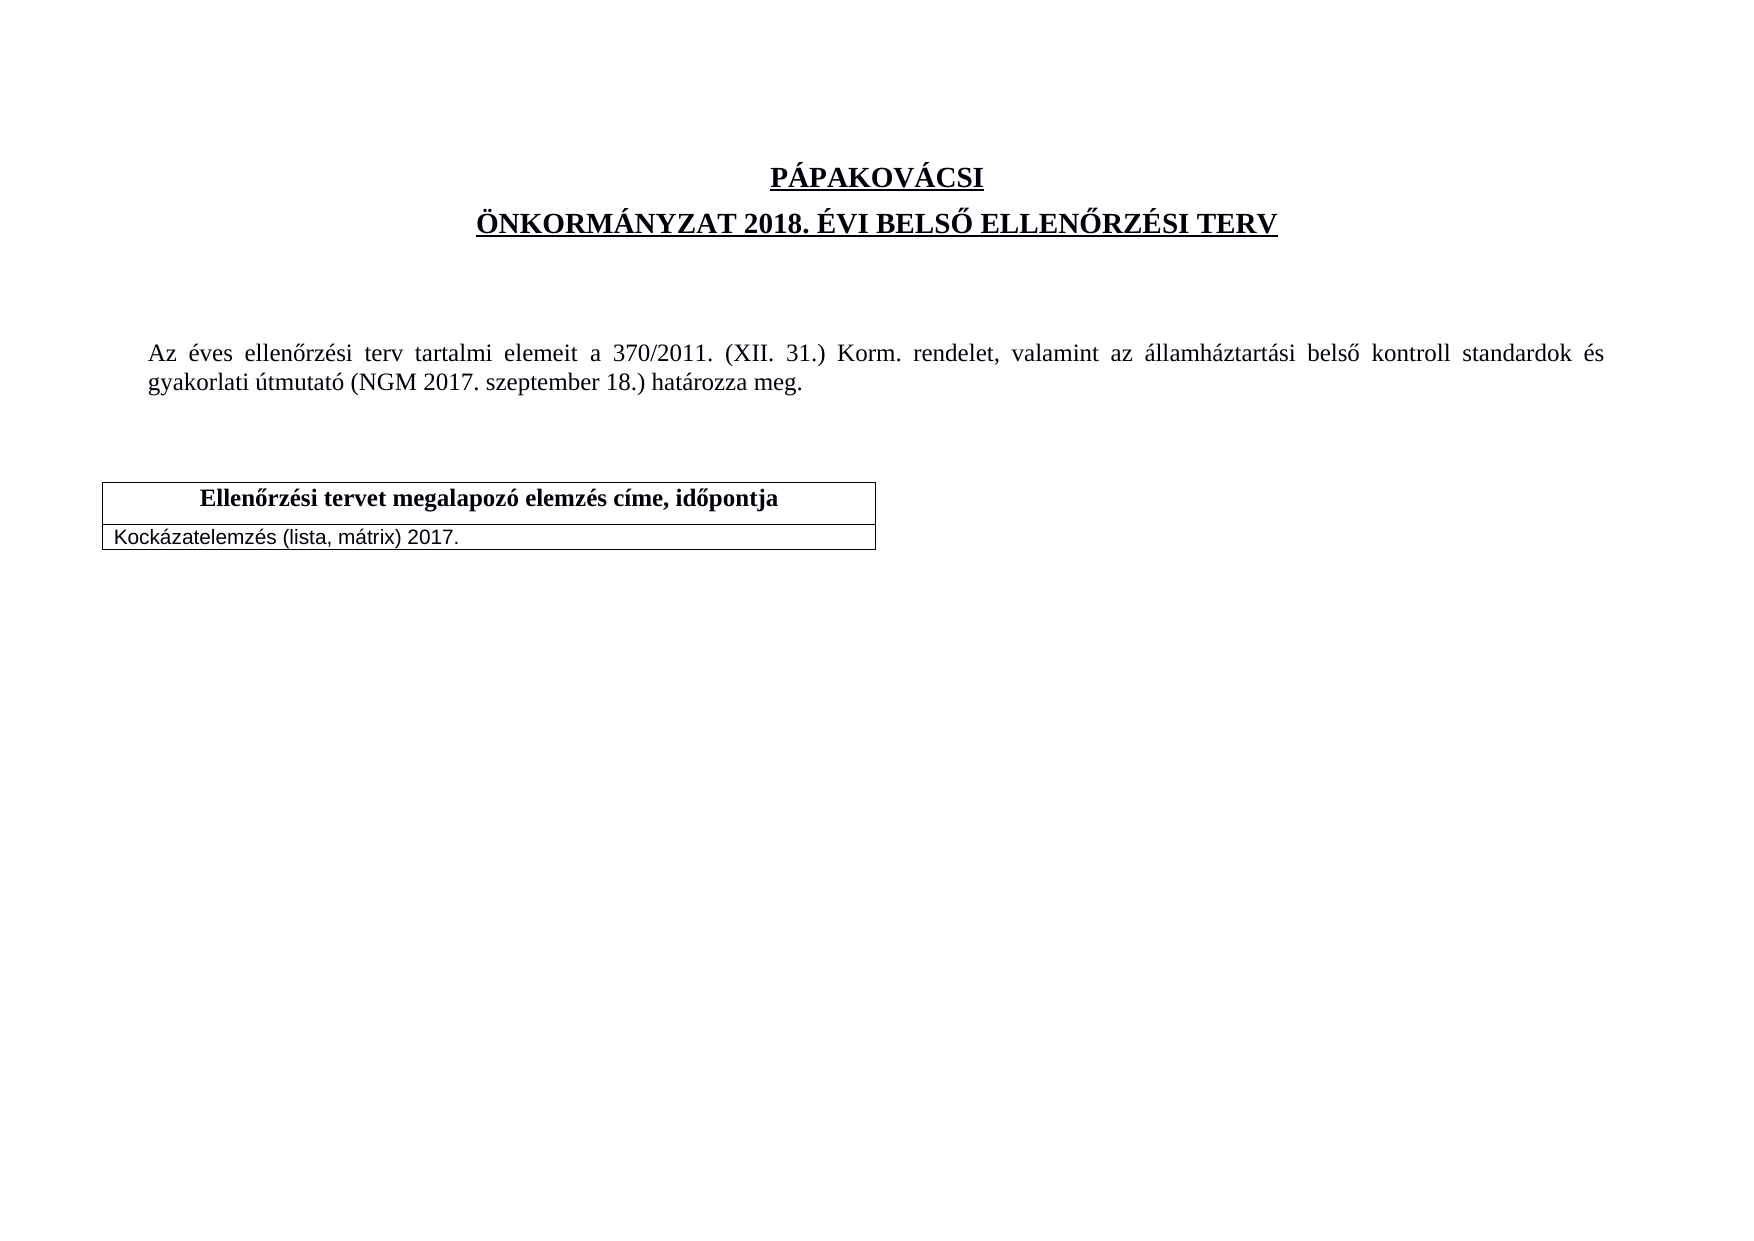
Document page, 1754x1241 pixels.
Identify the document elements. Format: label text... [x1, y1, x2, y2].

table_header Ellenőrzési tervet megalapozó elemzés címe, időpontja [103, 483, 875, 524]
text Az éves ellenőrzési terv tartalmi elemeit a 370/2011. (XII. 31.) Korm. rendelet, valamint az államháztartási belső kontroll standardok és gyakorlati útmutató (NGM 2017. szeptember 18.) határozza meg. [148, 338, 1606, 396]
table_cell Kockázatelemzés (lista, mátrix) 2017. [103, 525, 875, 549]
subtitle ÖNKORMÁNYZAT 2018. évi belső ELLENŐRZÉSI TERV [148, 206, 1606, 240]
subtitle PÁPAKOVÁCSI [148, 160, 1606, 194]
